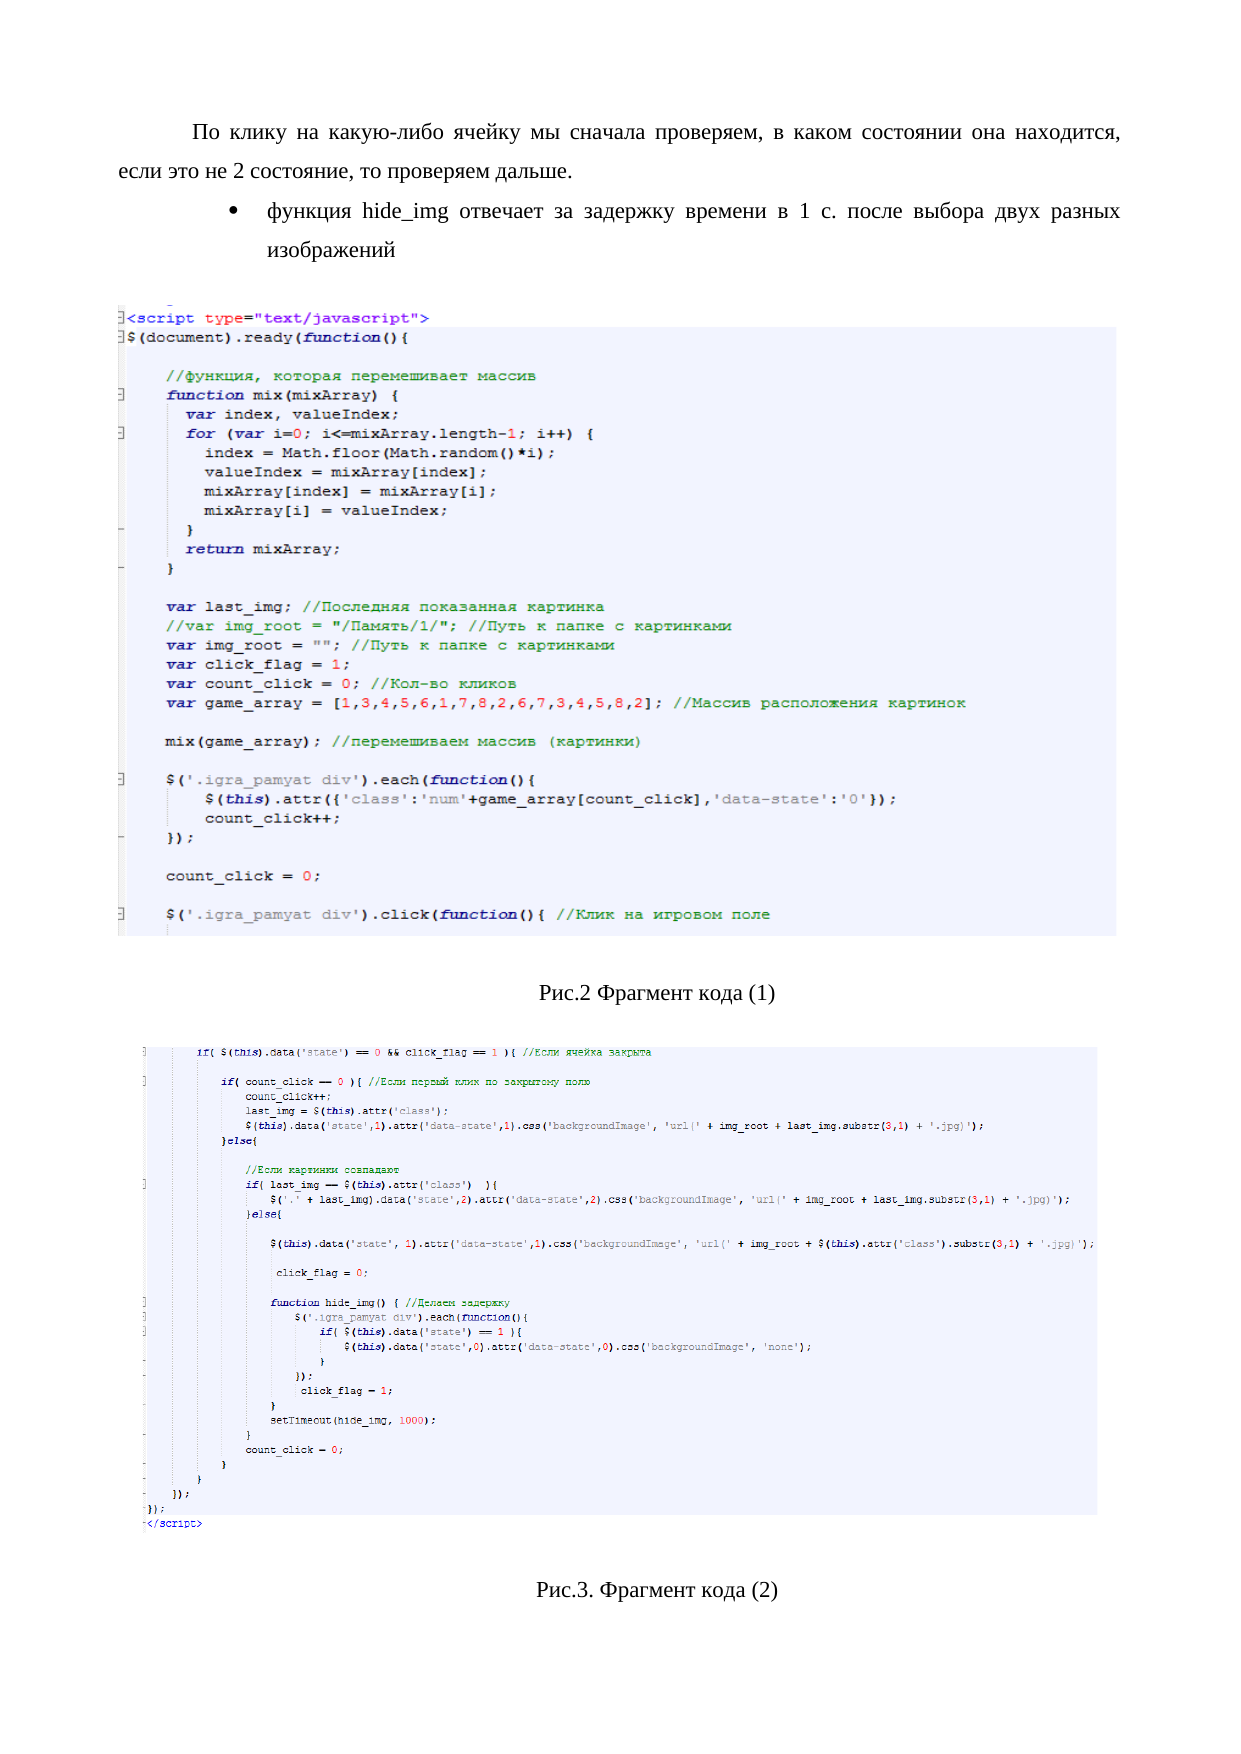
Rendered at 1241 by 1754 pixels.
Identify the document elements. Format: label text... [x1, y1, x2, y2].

text По клику на какую-либо ячейку мы сначала проверяем, в каком состоянии она находится, если это не 2 состояние, то проверяем дальше. [118, 118, 1122, 184]
text Рис.2 Фрагмент кода (1) [118, 979, 1122, 1005]
list функция hide_img отвечает за задержку времени в 1 с. после выбора двух разных изображений [229, 197, 1122, 263]
text Рис.3. Фрагмент кода (2) [118, 1576, 1122, 1602]
picture [118, 305, 1117, 936]
picture [142, 1047, 1098, 1533]
